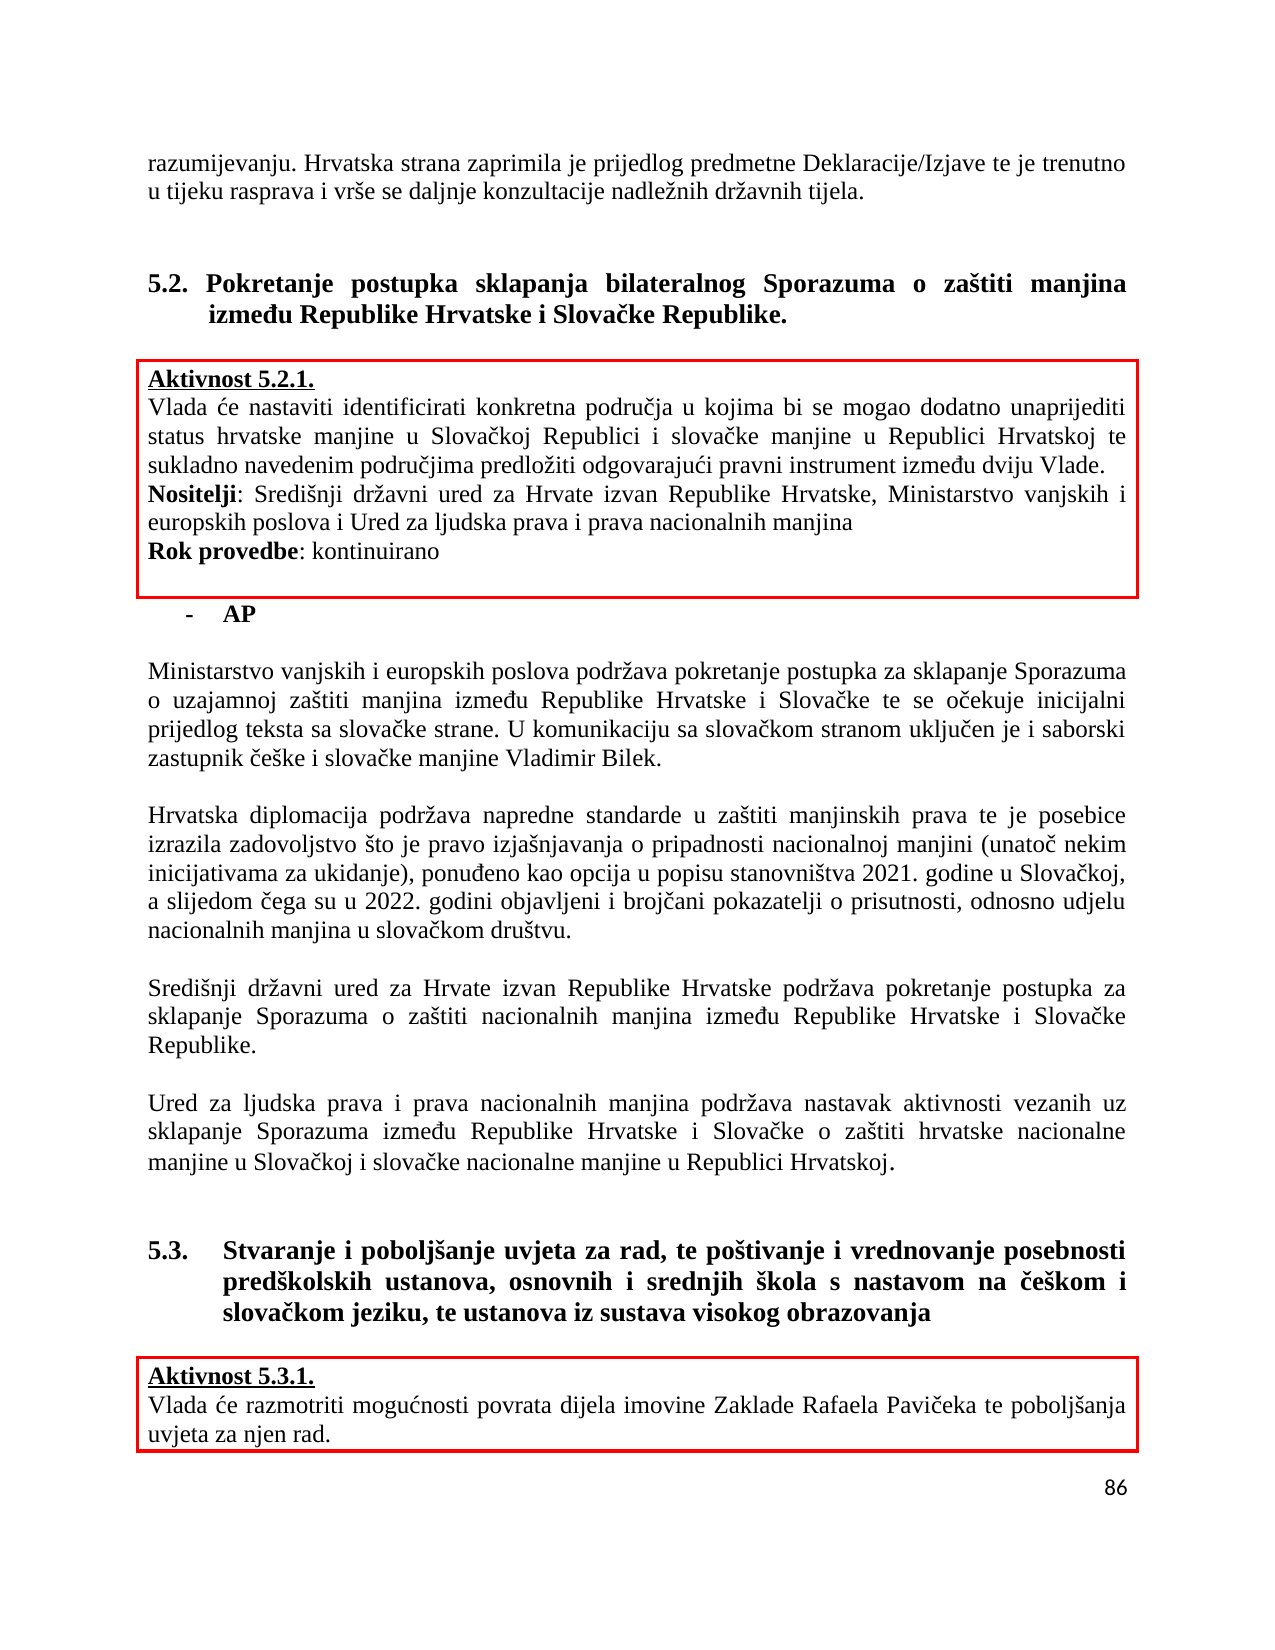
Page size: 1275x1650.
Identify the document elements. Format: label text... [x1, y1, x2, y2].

text Aktivnost 5.2.1. [139, 362, 1136, 392]
text Rok provedbe: kontinuirano [148, 536, 1127, 565]
text Ured za ljudska prava i prava nacionalnih manjina podržava nastavak aktivnosti vezanih uz sklapanje Sporazuma između Republike Hrvatske i Slovačke o zaštiti hrvatske nacionalne manjine u Slovačkoj i slovačke nacionalne manjine u Republici Hrvatskoj. [148, 1088, 1127, 1176]
text Nositelji: Središnji državni ured za Hrvate izvan Republike Hrvatske, Ministarstvo vanjskih i europskih poslova i Ured za ljudska prava i prava nacionalnih manjina [148, 479, 1127, 536]
text Vlada će razmotriti mogućnosti povrata dijela imovine Zaklade Rafaela Pavičeka te poboljšanja uvjeta za njen rad. [139, 1385, 1136, 1449]
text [148, 148, 1127, 205]
text Ministarstvo vanjskih i europskih poslova podržava pokretanje postupka za sklapanje Sporazuma o uzajamnoj zaštiti manjina između Republike Hrvatske i Slovačke te se očekuje inicijalni prijedlog teksta sa slovačke strane. U komunikaciju sa slovačkom stranom uključen je i saborski zastupnik češke i slovačke manjine Vladimir Bilek. [148, 656, 1127, 771]
text Vlada će nastaviti identificirati konkretna područja u kojima bi se mogao dodatno unaprijediti status hrvatske manjine u Slovačkoj Republici i slovačke manjine u Republici Hrvatskoj te sukladno navedenim područjima predložiti odgovarajući pravni instrument između dviju Vlade. [148, 392, 1127, 479]
text Aktivnost 5.3.1. [139, 1359, 1136, 1385]
text Hrvatska diplomacija podržava napredne standarde u zaštiti manjinskih prava te je posebice izrazila zadovoljstvo što je pravo izjašnjavanja o pripadnosti nacionalnoj manjini (unatoč nekim inicijativama za ukidanje), ponuđeno kao opcija u popisu stanovništva 2021. godine u Slovačkoj, a slijedom čega su u 2022. godini objavljeni i brojčani pokazatelji o prisutnosti, odnosno udjelu nacionalnih manjina u slovačkom društvu. [148, 800, 1127, 944]
text 5.2. Pokretanje postupka sklapanja bilateralnog Sporazuma o zaštiti manjina između Republike Hrvatske i Slovačke Republike. [148, 267, 1127, 330]
list AP [185, 599, 1127, 628]
text Središnji državni ured za Hrvate izvan Republike Hrvatske podržava pokretanje postupka za sklapanje Sporazuma o zaštiti nacionalnih manjina između Republike Hrvatske i Slovačke Republike. [148, 973, 1127, 1059]
list Stvaranje i poboljšanje uvjeta za rad, te poštivanje i vrednovanje posebnosti predškolskih ustanova, osnovnih i srednjih škola s nastavom na češkom i slovačkom jeziku, te ustanova iz sustava visokog obrazovanja [148, 1234, 1127, 1327]
